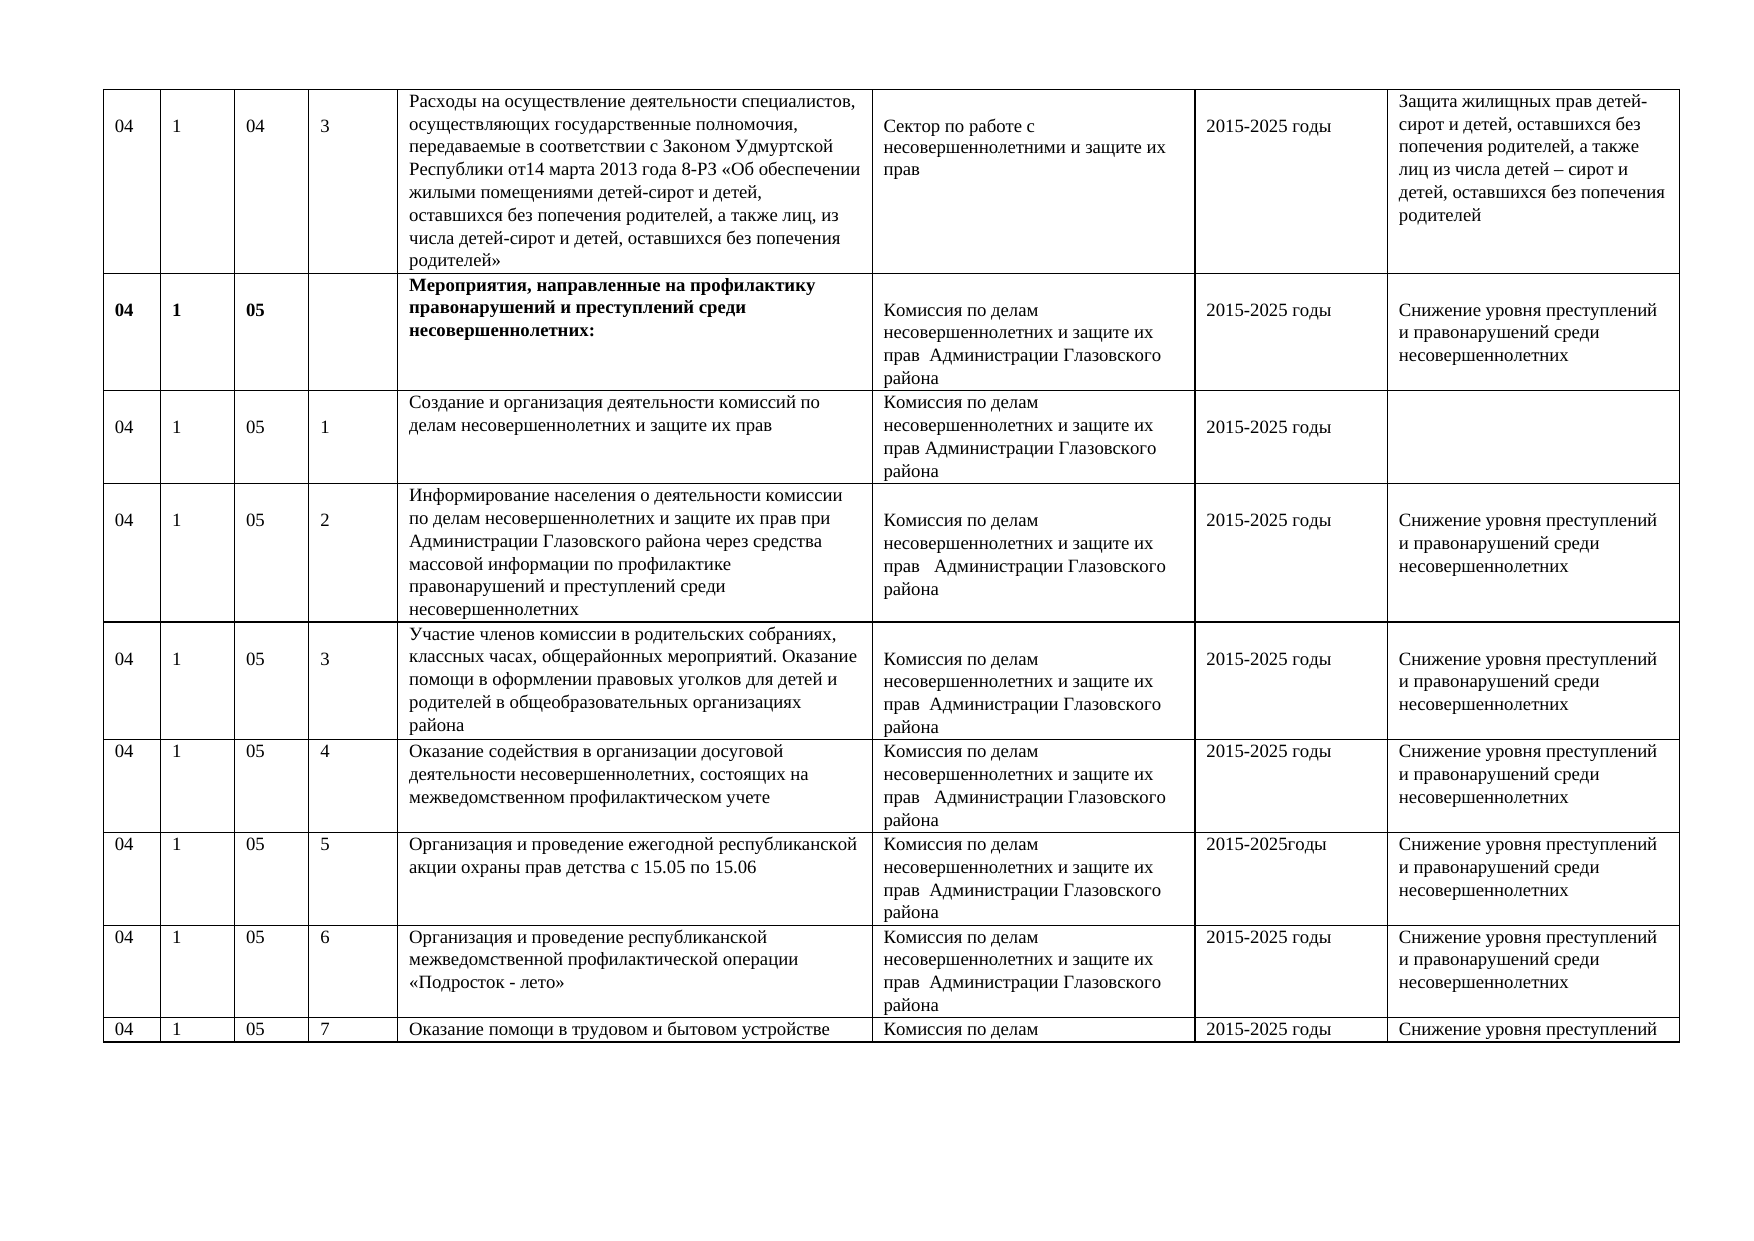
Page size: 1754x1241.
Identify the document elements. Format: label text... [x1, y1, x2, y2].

table_cell 7 [309, 1018, 397, 1041]
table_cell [1388, 90, 1679, 273]
table_cell 2015-2025 годы [1196, 274, 1387, 390]
table_cell 1 [161, 391, 234, 483]
table_cell Комиссия по делам несовершеннолетних и защите их прав Администрации Глазовского района [873, 623, 1194, 739]
table_cell Снижение уровня преступлений и правонарушений среди несовершеннолетних [1388, 833, 1679, 924]
table_cell Снижение уровня преступлений и правонарушений среди несовершеннолетних [1388, 623, 1679, 739]
table_cell 1 [161, 833, 234, 924]
table_cell 05 [235, 740, 308, 832]
table_cell Комиссия по делам несовершеннолетних и защите их прав Администрации Глазовского района [873, 391, 1194, 483]
table_cell Комиссия по делам несовершеннолетних и защите их прав Администрации Глазовского района [873, 484, 1194, 621]
table_cell Организация и проведение ежегодной республиканской акции охраны прав детства с 15.05 по 15.06 [398, 833, 872, 924]
table_cell 1 [161, 740, 234, 832]
table_cell Участие членов комиссии в родительских собраниях, классных часах, общерайонных мероприятий. Оказание помощи в оформлении правовых уголков для детей и родителей в общеобразовательных организациях района [398, 623, 872, 739]
table_cell 2015-2025 годы [1196, 484, 1387, 621]
table_cell Снижение уровня преступлений и правонарушений среди несовершеннолетних [1388, 740, 1679, 832]
table_cell Снижение уровня преступлений и правонарушений среди несовершеннолетних [1388, 274, 1679, 390]
table_cell Комиссия по делам несовершеннолетних и защите их прав Администрации Глазовского района [873, 274, 1194, 390]
table_cell 05 [235, 484, 308, 621]
table_cell 1 [161, 623, 234, 739]
table_cell Информирование населения о деятельности комиссии по делам несовершеннолетних и защите их прав при Администрации Глазовского района через средства массовой информации по профилактике правонарушений и преступлений среди несовершеннолетних [398, 484, 872, 621]
table_cell 2015-2025 годы [1196, 740, 1387, 832]
table_cell 04 [104, 926, 160, 1017]
table_cell 04 [104, 484, 160, 621]
table_cell [1388, 391, 1679, 483]
table_cell 05 [235, 391, 308, 483]
table_cell 1 [161, 1018, 234, 1041]
table_cell 1 [161, 484, 234, 621]
table_cell Снижение уровня преступлений и правонарушений среди несовершеннолетних [1388, 484, 1679, 621]
table_cell 04 [104, 623, 160, 739]
table_cell 1 [161, 90, 234, 273]
table_cell 04 [104, 90, 160, 273]
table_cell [873, 1018, 1194, 1041]
table_cell 2015-2025 годы [1196, 391, 1387, 483]
table_cell 3 [309, 90, 397, 273]
table_cell 3 [309, 623, 397, 739]
table_cell 2015-2025годы [1196, 833, 1387, 924]
table_cell Комиссия по делам несовершеннолетних и защите их прав Администрации Глазовского района [873, 833, 1194, 924]
table_cell 05 [235, 623, 308, 739]
table_cell [309, 274, 397, 390]
table_cell 2015-2025 годы [1196, 90, 1387, 273]
table_cell Комиссия по делам несовершеннолетних и защите их прав Администрации Глазовского района [873, 926, 1194, 1017]
table_cell 04 [104, 833, 160, 924]
table_cell 4 [309, 740, 397, 832]
table_cell 1 [161, 274, 234, 390]
table_cell 2015-2025 годы [1196, 926, 1387, 1017]
table_cell Оказание содействия в организации досуговой деятельности несовершеннолетних, состоящих на межведомственном профилактическом учете [398, 740, 872, 832]
table_cell Расходы на осуществление деятельности специалистов, осуществляющих государственные полномочия, передаваемые в соответствии с Законом Удмуртской Республики от14 марта 2013 года 8-РЗ «Об обеспечении жилыми помещениями детей-сирот и детей, оставшихся без попечения родителей, а также лиц, из числа детей-сирот и детей, оставшихся без попечения родителей» [398, 90, 872, 273]
table_cell Мероприятия, направленные на профилактику правонарушений и преступлений среди несовершеннолетних: [398, 274, 872, 390]
table_cell 04 [235, 90, 308, 273]
table_cell Комиссия по делам несовершеннолетних и защите их прав Администрации Глазовского района [873, 740, 1194, 832]
table_cell Организация и проведение республиканской межведомственной профилактической операции «Подросток - лето» [398, 926, 872, 1017]
table_cell 1 [309, 391, 397, 483]
table_cell 05 [235, 833, 308, 924]
table_cell 04 [104, 1018, 160, 1041]
table_cell 5 [309, 833, 397, 924]
table_cell 05 [235, 926, 308, 1017]
table_cell 6 [309, 926, 397, 1017]
table_cell Снижение уровня преступлений и правонарушений среди несовершеннолетних [1388, 926, 1679, 1017]
table_cell 2 [309, 484, 397, 621]
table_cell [873, 90, 1194, 273]
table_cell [1388, 1018, 1679, 1041]
table_cell 04 [104, 391, 160, 483]
table_cell 2015-2025 годы [1196, 1018, 1387, 1041]
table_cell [398, 1018, 872, 1041]
table_cell 05 [235, 1018, 308, 1041]
table_cell Создание и организация деятельности комиссий по делам несовершеннолетних и защите их прав [398, 391, 872, 483]
table_cell 04 [104, 274, 160, 390]
table_cell 05 [235, 274, 308, 390]
table_cell 1 [161, 926, 234, 1017]
table_cell 2015-2025 годы [1196, 623, 1387, 739]
table_cell 04 [104, 740, 160, 832]
